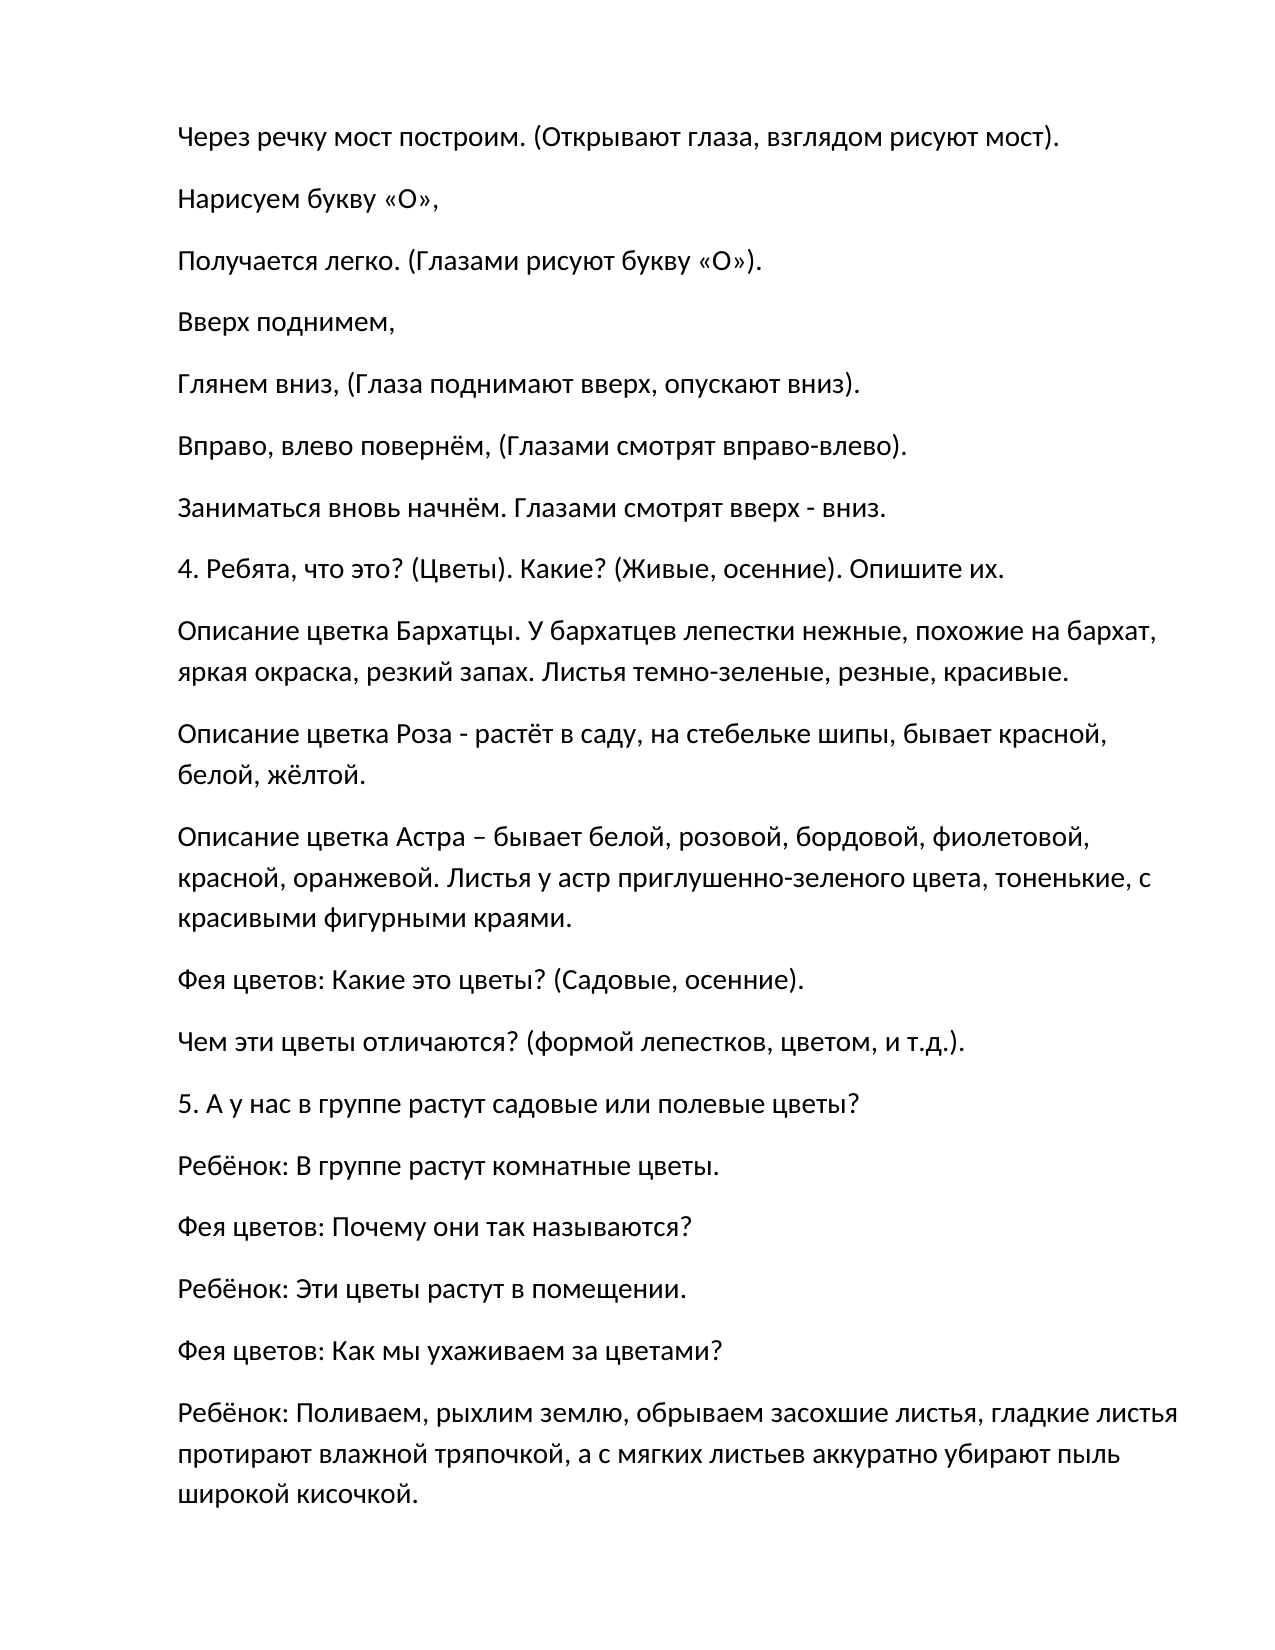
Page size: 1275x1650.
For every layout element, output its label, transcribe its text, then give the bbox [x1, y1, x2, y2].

text Описание цветка Астра – бывает белой, розовой, бордовой, фиолетовой, красной, оранжевой. Листья у астр приглушенно-зеленого цвета, тоненькие, с красивыми фигурными краями. [177, 818, 1186, 935]
text 5. А у нас в группе растут садовые или полевые цветы? [177, 1085, 1186, 1121]
text Вверх поднимем, [177, 303, 1186, 339]
text 4. Ребята, что это? (Цветы). Какие? (Живые, осенние). Опишите их. [177, 551, 1186, 586]
text Описание цветка Роза - растёт в саду, на стебельке шипы, бывает красной, белой, жёлтой. [177, 715, 1186, 792]
text Через речку мост построим. (Открывают глаза, взглядом рисуют мост). [177, 118, 1186, 154]
text Заниматься вновь начнём. Глазами смотрят вверх - вниз. [177, 489, 1186, 524]
text Нарисуем букву «О», [177, 180, 1186, 216]
text Фея цветов: Как мы ухаживаем за цветами? [177, 1332, 1186, 1368]
text Чем эти цветы отличаются? (формой лепестков, цветом, и т.д.). [177, 1023, 1186, 1059]
text Фея цветов: Почему они так называются? [177, 1208, 1186, 1244]
text Ребёнок: В группе растут комнатные цветы. [177, 1147, 1186, 1182]
text Ребёнок: Эти цветы растут в помещении. [177, 1270, 1186, 1306]
text Вправо, влево повернём, (Глазами смотрят вправо-влево). [177, 427, 1186, 463]
text Получается легко. (Глазами рисуют букву «О»). [177, 242, 1186, 277]
text Ребёнок: Поливаем, рыхлим землю, обрываем засохшие листья, гладкие листья протирают влажной тряпочкой, а с мягких листьев аккуратно убирают пыль широкой кисочкой. [177, 1394, 1186, 1511]
text Фея цветов: Какие это цветы? (Садовые, осенние). [177, 961, 1186, 997]
text Описание цветка Бархатцы. У бархатцев лепестки нежные, похожие на бархат, яркая окраска, резкий запах. Листья темно-зеленые, резные, красивые. [177, 612, 1186, 689]
text Глянем вниз, (Глаза поднимают вверх, опускают вниз). [177, 365, 1186, 401]
